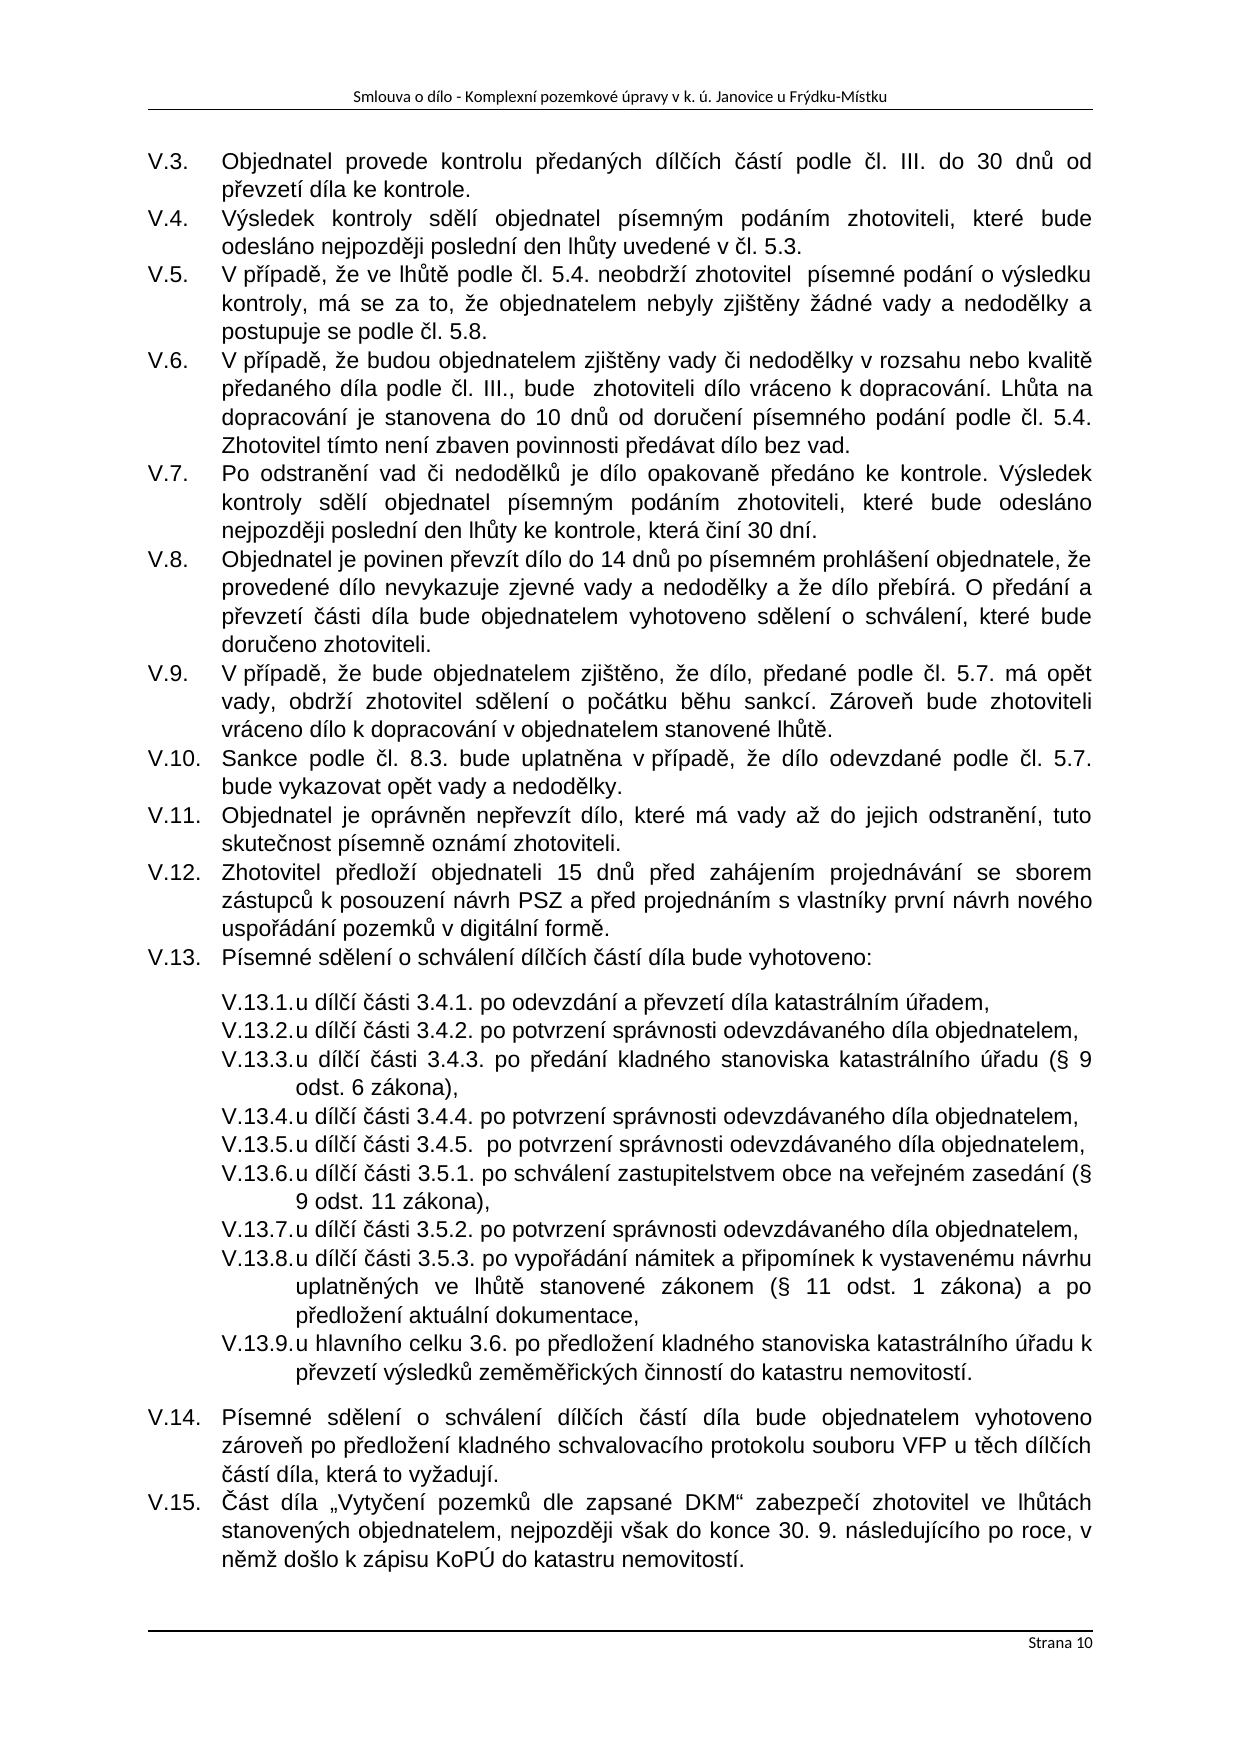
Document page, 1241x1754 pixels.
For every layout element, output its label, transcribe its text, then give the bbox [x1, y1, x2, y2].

text u hlavního celku 3.6. po předložení kladného stanoviska katastrálního úřadu k převzetí výsledků zeměměřických činností do katastru nemovitostí. [221, 1330, 1093, 1385]
text u dílčí části 3.4.3. po předání kladného stanoviska katastrálního úřadu (§ 9 odst. 6 zákona), [221, 1046, 1093, 1101]
list Po odstranění vad či nedodělků je dílo opakovaně předáno ke kontrole. Výsledek kontroly sdělí objednatel písemným podáním zhotoviteli, které bude odesláno nejpozději poslední den lhůty ke kontrole, která činí 30 dní. [148, 460, 1093, 544]
text u dílčí části 3.5.3. po vypořádání námitek a připomínek k vystavenému návrhu uplatněných ve lhůtě stanovené zákonem (§ 11 odst. 1 zákona) a po předložení aktuální dokumentace, [221, 1245, 1093, 1328]
list Zhotovitel předloží objednateli 15 dnů před zahájením projednávání se sborem zástupců k posouzení návrh PSZ a před projednáním s vlastníky první návrh nového uspořádání pozemků v digitální formě. [148, 858, 1093, 942]
text u dílčí části 3.4.2. po potvrzení správnosti odevzdávaného díla objednatelem, [221, 1017, 1093, 1044]
list Sankce podle čl. 8.3. bude uplatněna v případě, že dílo odevzdané podle čl. 5.7. bude vykazovat opět vady a nedodělky. [148, 745, 1093, 799]
list V případě, že bude objednatelem zjištěno, že dílo, předané podle čl. 5.7. má opět vady, obdrží zhotovitel sdělení o počátku běhu sankcí. Zároveň bude zhotoviteli vráceno dílo k dopracování v objednatelem stanovené lhůtě. [148, 659, 1093, 743]
list Výsledek kontroly sdělí objednatel písemným podáním zhotoviteli, které bude odesláno nejpozději poslední den lhůty uvedené v čl. 5.3. [148, 204, 1093, 259]
text u dílčí části 3.4.5. po potvrzení správnosti odevzdávaného díla objednatelem, [221, 1131, 1093, 1157]
list Část díla „Vytyčení pozemků dle zapsané DKM“ zabezpečí zhotovitel ve lhůtách stanovených objednatelem, nejpozději však do konce 30. 9. následujícího po roce, v němž došlo k zápisu KoPÚ do katastru nemovitostí. [148, 1489, 1093, 1572]
list Objednatel provede kontrolu předaných dílčích částí podle čl. III. do 30 dnů od převzetí díla ke kontrole. [148, 148, 1093, 202]
list Objednatel je oprávněn nepřevzít dílo, které má vady až do jejich odstranění, tuto skutečnost písemně oznámí zhotoviteli. [148, 802, 1093, 856]
text u dílčí části 3.5.1. po schválení zastupitelstvem obce na veřejném zasedání (§ 9 odst. 11 zákona), [221, 1159, 1093, 1214]
text u dílčí části 3.4.1. po odevzdání a převzetí díla katastrálním úřadem, [221, 989, 1093, 1015]
list Objednatel je povinen převzít dílo do 14 dnů po písemném prohlášení objednatele, že provedené dílo nevykazuje zjevné vady a nedodělky a že dílo přebírá. O předání a převzetí části díla bude objednatelem vyhotoveno sdělení o schválení, které bude doručeno zhotoviteli. [148, 546, 1093, 657]
list Písemné sdělení o schválení dílčích částí díla bude vyhotoveno: [148, 944, 1093, 970]
list V případě, že ve lhůtě podle čl. 5.4. neobdrží zhotovitel písemné podání o výsledku kontroly, má se za to, že objednatelem nebyly zjištěny žádné vady a nedodělky a postupuje se podle čl. 5.8. [148, 261, 1093, 344]
list Písemné sdělení o schválení dílčích částí díla bude objednatelem vyhotoveno zároveň po předložení kladného schvalovacího protokolu souboru VFP u těch dílčích částí díla, která to vyžadují. [148, 1404, 1093, 1487]
text u dílčí části 3.5.2. po potvrzení správnosti odevzdávaného díla objednatelem, [221, 1216, 1093, 1243]
text u dílčí části 3.4.4. po potvrzení správnosti odevzdávaného díla objednatelem, [221, 1103, 1093, 1129]
list V případě, že budou objednatelem zjištěny vady či nedodělky v rozsahu nebo kvalitě předaného díla podle čl. III., bude zhotoviteli dílo vráceno k dopracování. Lhůta na dopracování je stanovena do 10 dnů od doručení písemného podání podle čl. 5.4. Zhotovitel tímto není zbaven povinnosti předávat dílo bez vad. [148, 347, 1093, 458]
